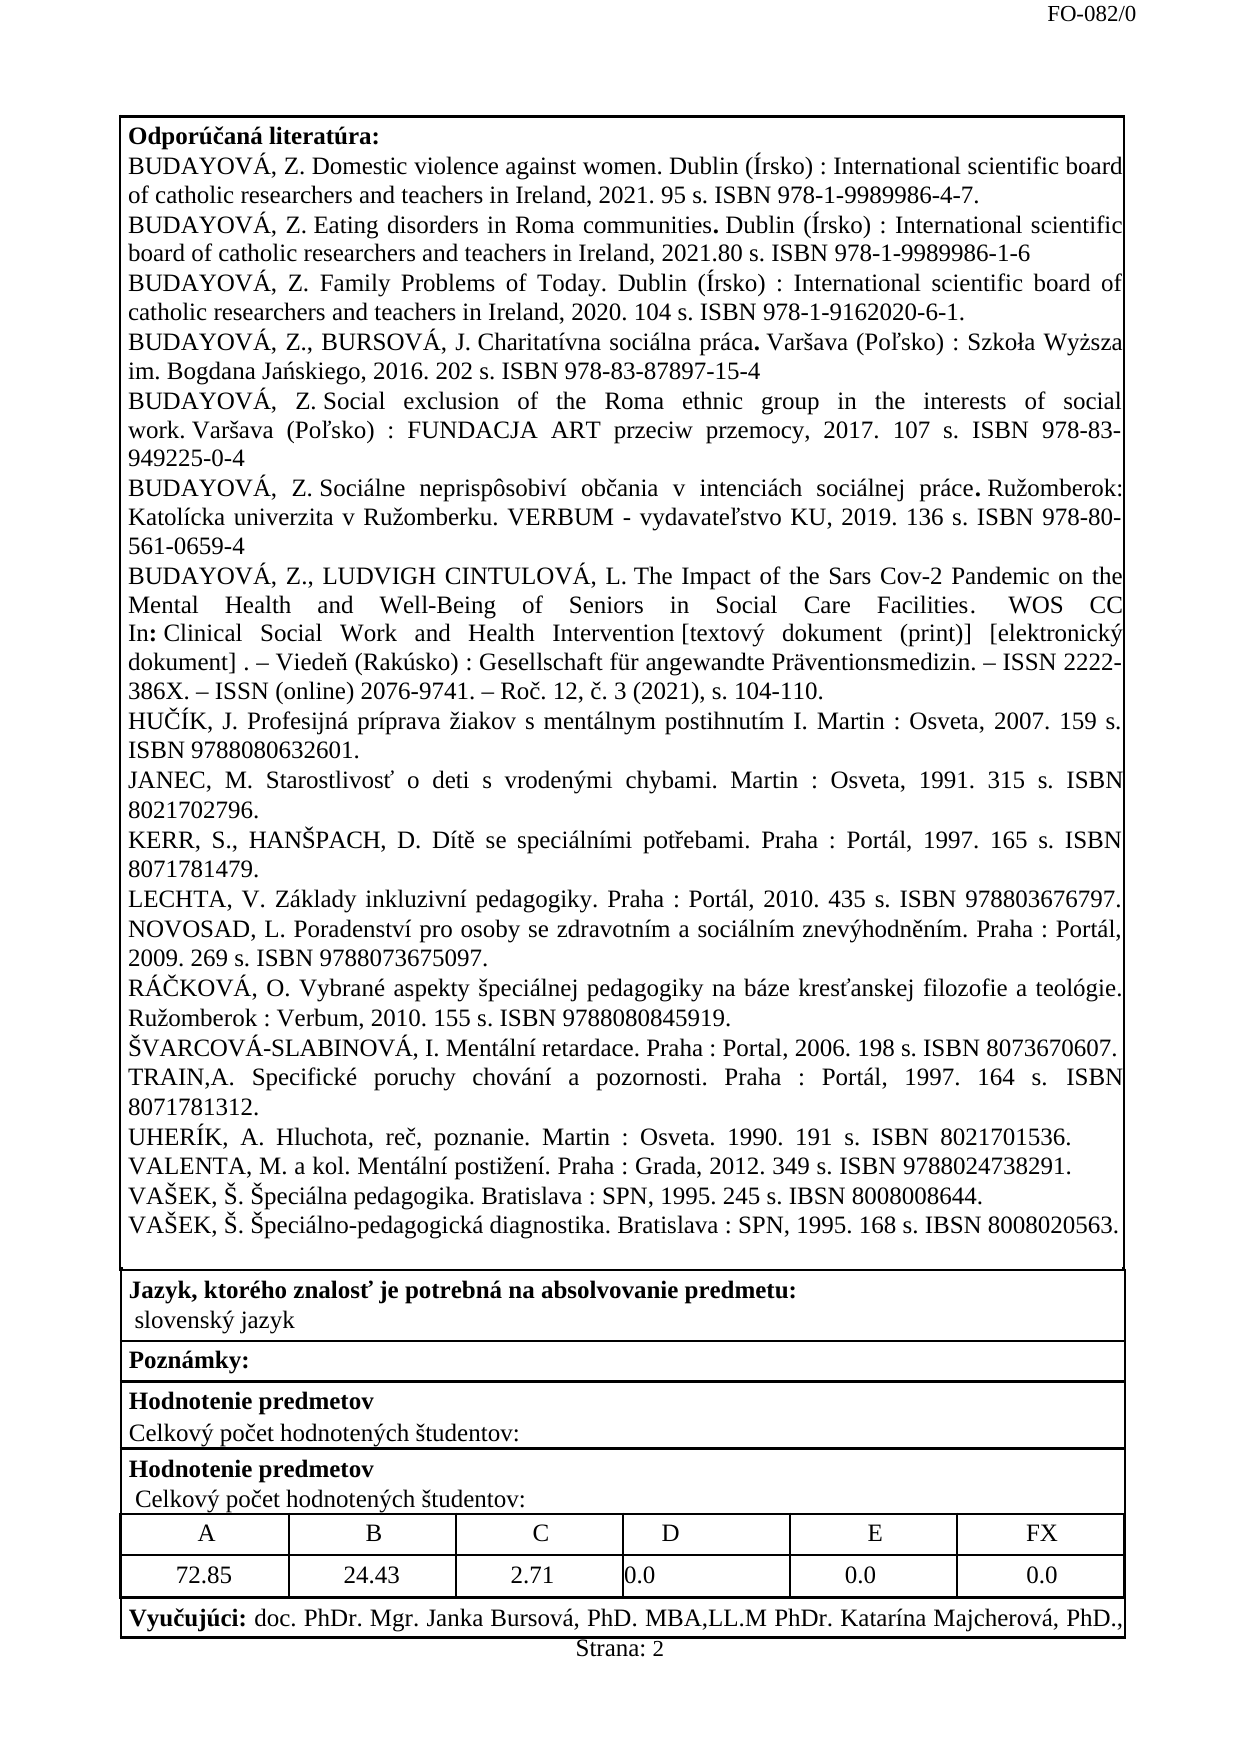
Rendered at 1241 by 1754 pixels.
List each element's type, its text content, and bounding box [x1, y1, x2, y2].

table_cell 24.43 [290, 1556, 455, 1596]
table_cell A [122, 1515, 288, 1554]
table_cell B [290, 1515, 455, 1554]
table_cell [122, 1599, 1124, 1636]
table_cell Odporúčaná literatúra: BUDAYOVÁ, Z. Domestic violence against women. Dublin (Írsko) : International scientific board of catholic researchers and teachers in Ireland, 2021. 95 s. ISBN 978-1-9989986-4-7. BUDAYOVÁ, Z. Eating disorders in Roma communities. Dublin (Írsko) : International scientific board of catholic researchers and teachers in Ireland, 2021.80 s. ISBN 978-1-9989986-1-6 BUDAYOVÁ, Z. Family Problems of Today. Dublin (Írsko) : International scientific board of catholic researchers and teachers in Ireland, 2020. 104 s. ISBN 978-1-9162020-6-1. BUDAYOVÁ, Z., BURSOVÁ, J. Charitatívna sociálna práca. Varšava (Poľsko) : Szkoła Wyższa im. Bogdana Jańskiego, 2016. 202 s. ISBN 978-83-87897-15-4 BUDAYOVÁ, Z. Social exclusion of the Roma ethnic group in the interests of social work. Varšava (Poľsko) : FUNDACJA ART przeciw przemocy, 2017. 107 s. ISBN 978-83-949225-0-4 BUDAYOVÁ, Z. Sociálne neprispôsobiví občania v intenciách sociálnej práce. Ružomberok: Katolícka univerzita v Ružomberku. VERBUM - vydavateľstvo KU, 2019. 136 s. ISBN 978-80-561-0659-4 BUDAYOVÁ, Z., LUDVIGH CINTULOVÁ, L. The Impact of the Sars Cov-2 Pandemic on the Mental Health and Well-Being of Seniors in Social Care Facilities. WOS CC In: Clinical Social Work and Health Intervention [textový dokument (print)] [elektronický dokument] . – Viedeň (Rakúsko) : Gesellschaft für angewandte Präventionsmedizin. – ISSN 2222-386X. – ISSN (online) 2076-9741. – Roč. 12, č. 3 (2021), s. 104-110. HUČÍK, J. Profesijná príprava žiakov s mentálnym postihnutím I. Martin : Osveta, 2007. 159 s. ISBN 9788080632601. JANEC, M. Starostlivosť o deti s vrodenými chybami. Martin : Osveta, 1991. 315 s. ISBN 8021702796. KERR, S., HANŠPACH, D. Dítě se speciálními potřebami. Praha : Portál, 1997. 165 s. ISBN 8071781479. LECHTA, V. Základy inkluzivní pedagogiky. Praha : Portál, 2010. 435 s. ISBN 978803676797. NOVOSAD, L. Poradenství pro osoby se zdravotním a sociálním znevýhodněním. Praha : Portál, 2009. 269 s. ISBN 9788073675097. RÁČKOVÁ, O. Vybrané aspekty špeciálnej pedagogiky na báze kresťanskej filozofie a teológie. Ružomberok : Verbum, 2010. 155 s. ISBN 9788080845919. ŠVARCOVÁ-SLABINOVÁ, I. Mentální retardace. Praha : Portal, 2006. 198 s. ISBN 8073670607. TRAIN,A. Specifické poruchy chování a pozornosti. Praha : Portál, 1997. 164 s. ISBN 8071781312. UHERÍK, A. Hluchota, reč, poznanie. Martin : Osveta. 1990. 191 s. ISBN 8021701536. VALENTA, M. a kol. Mentální postižení. Praha : Grada, 2012. 349 s. ISBN 9788024738291. VAŠEK, Š. Špeciálna pedagogika. Bratislava : SPN, 1995. 245 s. IBSN 8008008644. VAŠEK, Š. Špeciálno-pedagogická diagnostika. Bratislava : SPN, 1995. 168 s. IBSN 8008020563. [121, 118, 1123, 1269]
table_cell D [624, 1515, 789, 1554]
table_cell Hodnotenie predmetov Celkový počet hodnotených študentov: [122, 1450, 1124, 1512]
table_cell Hodnotenie predmetov Celkový počet hodnotených študentov: [122, 1383, 1124, 1447]
table_cell 0.0 [791, 1556, 956, 1596]
table_cell FX [958, 1515, 1123, 1554]
table_cell E [791, 1515, 956, 1554]
table_cell 0.0 [624, 1556, 789, 1596]
table_cell Poznámky: [122, 1342, 1124, 1379]
table_cell C [457, 1515, 622, 1554]
table_cell 2.71 [457, 1556, 622, 1596]
table_cell 0.0 [958, 1556, 1123, 1596]
table_cell 72.85 [122, 1556, 288, 1596]
table_cell Jazyk, ktorého znalosť je potrebná na absolvovanie predmetu: slovenský jazyk [122, 1271, 1124, 1339]
